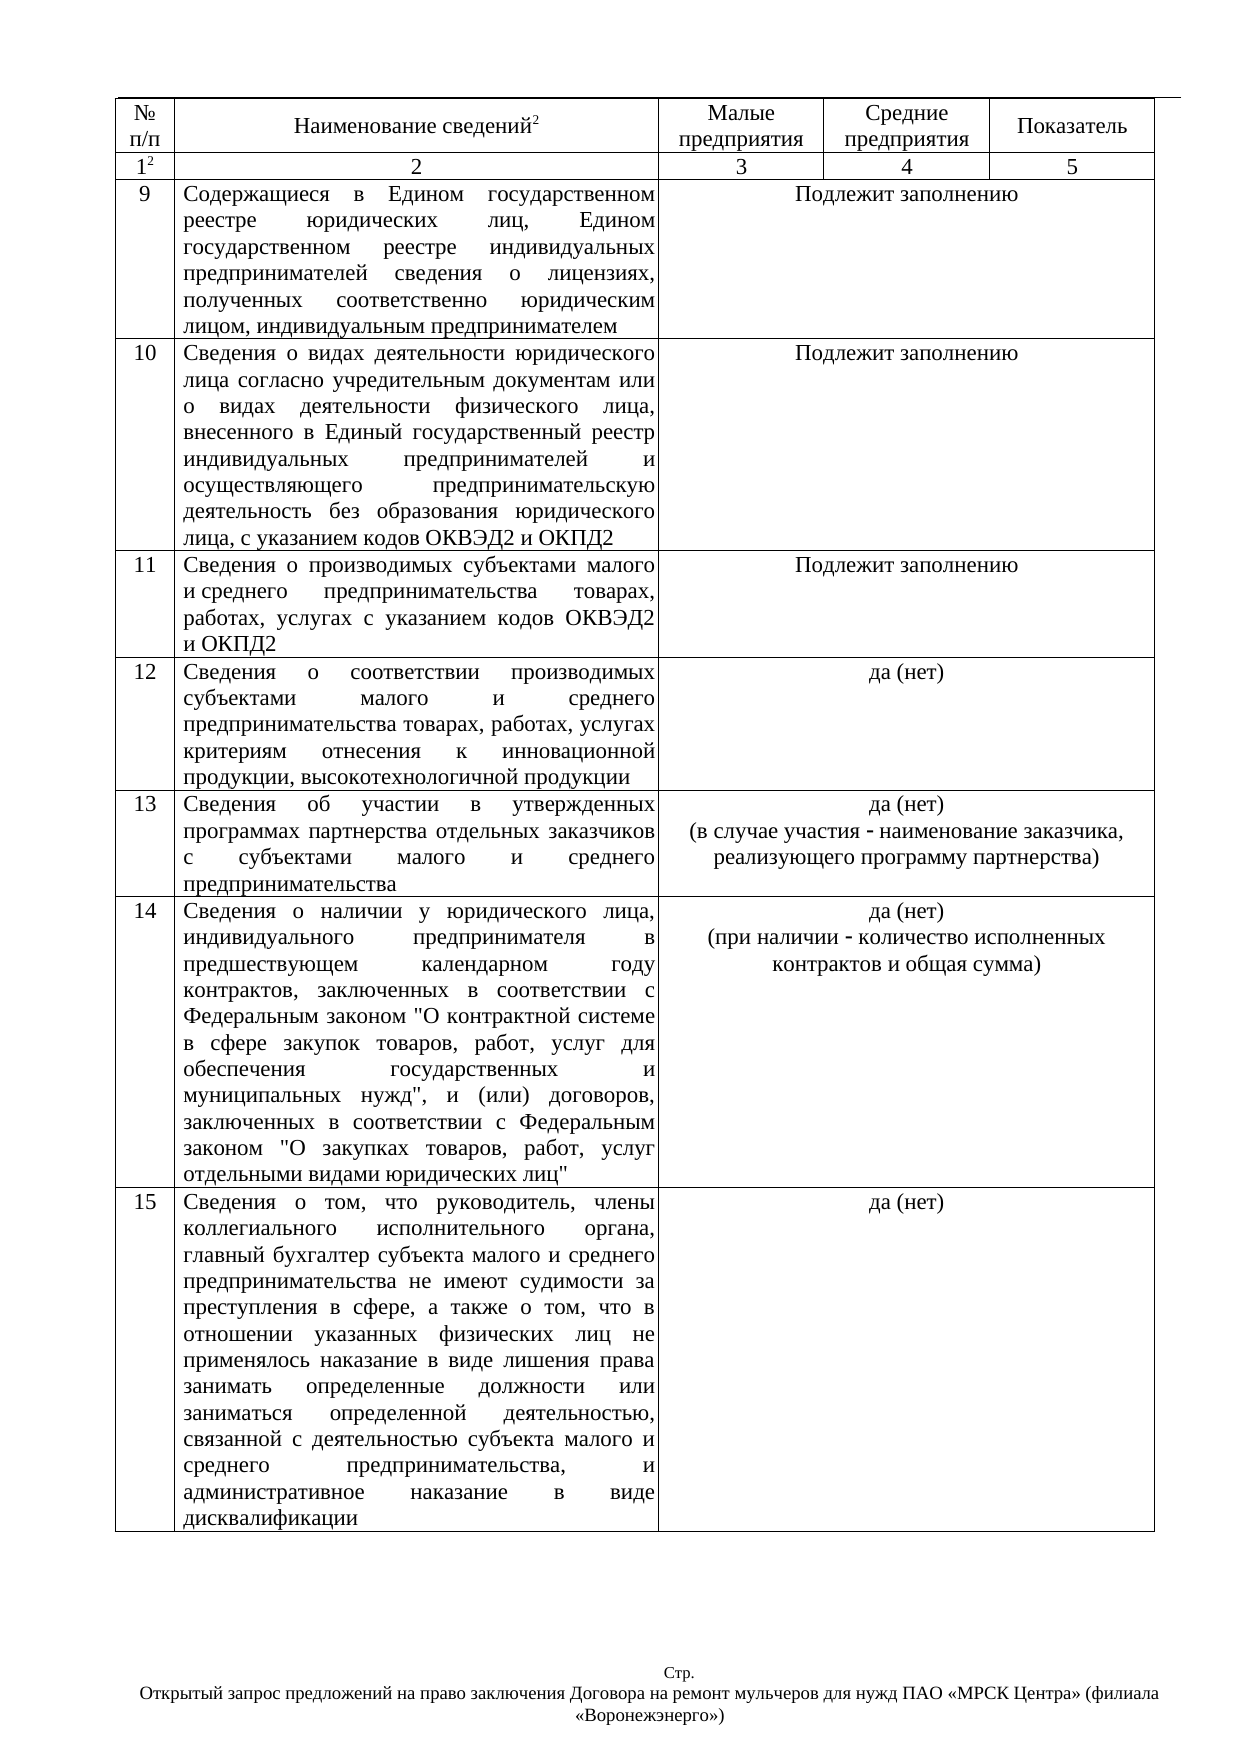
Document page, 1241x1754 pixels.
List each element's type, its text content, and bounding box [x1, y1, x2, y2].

table_cell Сведения о производимых субъектами малого и среднего предпринимательства товарах, работах, услугах с указанием кодов ОКВЭД2 и ОКПД2 [175, 551, 658, 657]
table_cell Сведения о том, что руководитель, члены коллегиального исполнительного органа, главный бухгалтер субъекта малого и среднего предпринимательства не имеют судимости за преступления в сфере, а также о том, что в отношении указанных физических лиц не применялось наказание в виде лишения права занимать определенные должности или заниматься определенной деятельностью, связанной с деятельностью субъекта малого и среднего предпринимательства, и административное наказание в виде дисквалификации [175, 1188, 658, 1531]
table_header № п/п [116, 99, 174, 152]
table_cell Подлежит заполнению [659, 339, 1154, 550]
table_cell Сведения о соответствии производимых субъектами малого и среднего предпринимательства товарах, работах, услугах критериям отнесения к инновационной продукции, высокотехнологичной продукции [175, 658, 658, 789]
table_cell 2 [175, 153, 658, 179]
table_cell 13 [116, 791, 174, 896]
table_header Наименование сведений2 [175, 99, 658, 152]
table_cell 12 [116, 153, 174, 179]
table_cell Подлежит заполнению [659, 180, 1154, 338]
table_cell да (нет) [659, 1188, 1154, 1531]
table_cell Сведения о видах деятельности юридического лица согласно учредительным документам или о видах деятельности физического лица, внесенного в Единый государственный реестр индивидуальных предпринимателей и осуществляющего предпринимательскую деятельность без образования юридического лица, с указанием кодов ОКВЭД2 и ОКПД2 [175, 339, 658, 550]
table_cell 14 [116, 897, 174, 1187]
table_cell 15 [116, 1188, 174, 1531]
table_cell 11 [116, 551, 174, 657]
table_cell да (нет) (в случае участия наименование заказчика, реализующего программу партнерства) [659, 791, 1154, 896]
table_cell Сведения о наличии у юридического лица, индивидуального предпринимателя в предшествующем календарном году контрактов, заключенных в соответствии с Федеральным законом "О контрактной системе в сфере закупок товаров, работ, услуг для обеспечения государственных и муниципальных нужд", и (или) договоров, заключенных в соответствии с Федеральным законом "О закупках товаров, работ, услуг отдельными видами юридических лиц" [175, 897, 658, 1187]
table_cell Сведения об участии в утвержденных программах партнерства отдельных заказчиков с субъектами малого и среднего предпринимательства [175, 791, 658, 896]
table_cell Подлежит заполнению [659, 551, 1154, 657]
table_cell 5 [990, 153, 1154, 179]
table_cell 3 [659, 153, 823, 179]
table_header Малые предприятия [659, 99, 823, 152]
table_cell 10 [116, 339, 174, 550]
table_cell 9 [116, 180, 174, 338]
table_cell Содержащиеся в Едином государственном реестре юридических лиц, Едином государственном реестре индивидуальных предпринимателей сведения о лицензиях, полученных соответственно юридическим лицом, индивидуальным предпринимателем [175, 180, 658, 338]
table_header Показатель [990, 99, 1154, 152]
table_header Средние предприятия [824, 99, 989, 152]
table_cell 12 [116, 658, 174, 789]
table_cell 4 [824, 153, 989, 179]
table_cell да (нет) (при наличии количество исполненных контрактов и общая сумма) [659, 897, 1154, 1187]
table_cell да (нет) [659, 658, 1154, 789]
